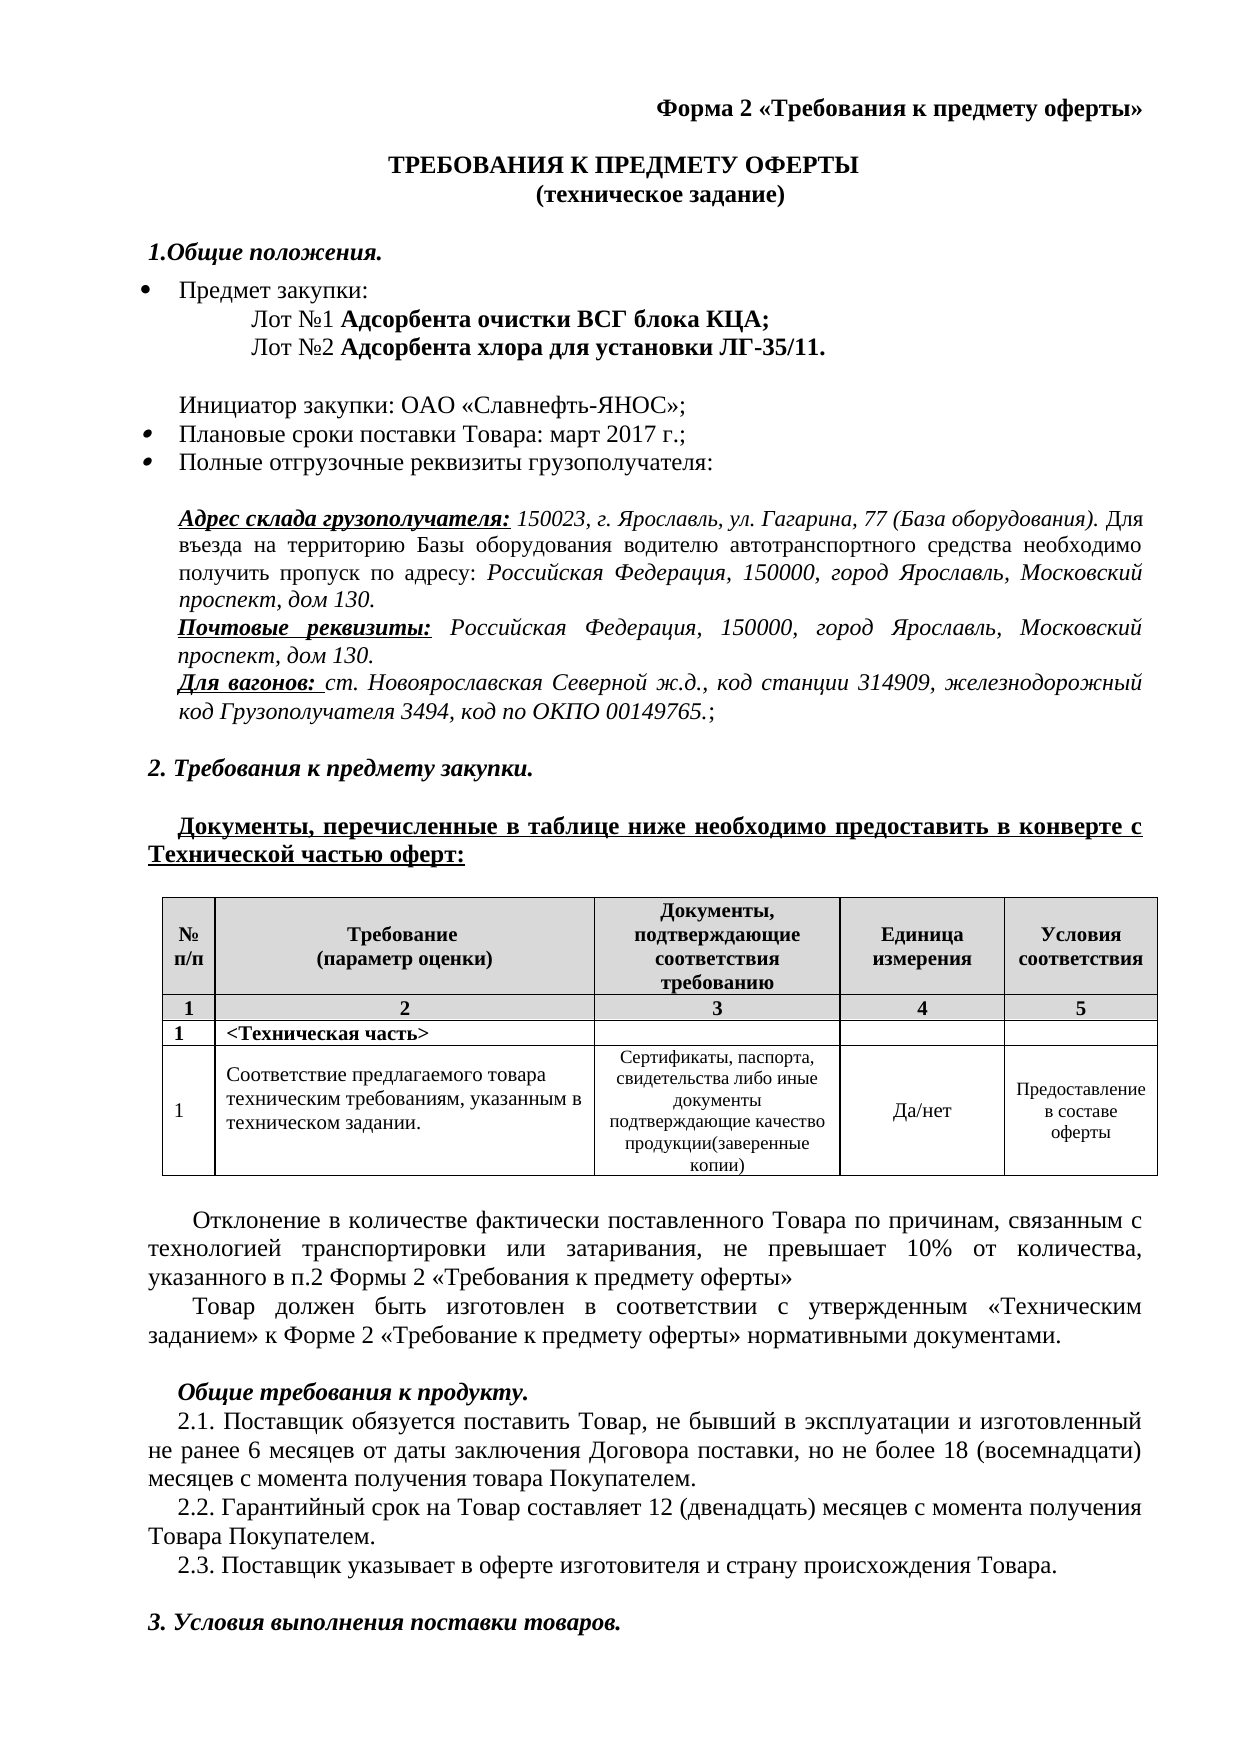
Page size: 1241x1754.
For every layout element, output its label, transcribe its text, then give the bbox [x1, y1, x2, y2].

table_header Требование (параметр оценки) [216, 898, 594, 994]
table_cell 4 [841, 995, 1004, 1019]
table_header Документы, подтверждающие соответствия требованию [595, 898, 839, 994]
text Адрес склада грузополучателя: 150023, г. Ярославль, ул. Гагарина, 77 (База оборудования). Для въезда на территорию Базы оборудования водителю автотранспортного средства необходимо получить пропуск по адресу: Российская Федерация, 150000, город Ярославль, Московский проспект, дом 130. [178, 504, 1143, 613]
text 2. Требования к предмету закупки. [148, 753, 1143, 782]
table_cell 1 [163, 1021, 214, 1044]
text 3. Условия выполнения поставки товаров. [148, 1607, 1143, 1636]
text Документы, перечисленные в таблице ниже необходимо предоставить в конверте с Технической частью оферт: [148, 811, 1143, 868]
text 1.Общие положения. [148, 237, 1143, 265]
text 2.3. Поставщик указывает в оферте изготовителя и страну происхождения Товара. [148, 1550, 1143, 1578]
table_cell 1 [163, 1046, 214, 1175]
table_cell Соответствие предлагаемого товара техническим требованиям, указанным в техническом задании. [216, 1046, 594, 1175]
text (техническое задание) [103, 179, 1143, 208]
table_header Условия соответствия [1005, 898, 1157, 994]
table_cell [841, 1021, 1004, 1044]
text Для вагонов: ст. Новоярославская Северной ж.д., код станции 314909, железнодорожный код Грузополучателя 3494, код по ОКПО 00149765.; [178, 668, 1143, 724]
text ТРЕБОВАНИЯ К ПРЕДМЕТУ ОФЕРТЫ [103, 150, 1143, 179]
text Почтовые реквизиты: Российская Федерация, 150000, город Ярославль, Московский проспект, дом 130. [177, 613, 1143, 668]
table_cell 2 [216, 995, 594, 1019]
table_cell Предоставление в составе оферты [1005, 1046, 1157, 1175]
table_header Единица измерения [841, 898, 1004, 994]
table_cell [595, 1021, 839, 1044]
table_cell 3 [595, 995, 839, 1019]
text Общие требования к продукту. [103, 1377, 1143, 1406]
list Плановые сроки поставки Товара: март 2017 г.; [141, 419, 1143, 447]
text Лот №1 Адсорбента очистки ВСГ блока КЦА; [178, 304, 1143, 332]
text Товар должен быть изготовлен в соответствии с утвержденным «Техническим заданием» к Форме 2 «Требование к предмету оферты» нормативными документами. [148, 1291, 1143, 1348]
table_cell Да/нет [841, 1046, 1004, 1175]
text 2.2. Гарантийный срок на Товар составляет 12 (двенадцать) месяцев с момента получения Товара Покупателем. [148, 1492, 1143, 1550]
list Предмет закупки: [141, 275, 1143, 304]
table_cell 5 [1005, 995, 1157, 1019]
table_cell 1 [163, 995, 214, 1019]
text 2.1. Поставщик обязуется поставить Товар, не бывший в эксплуатации и изготовленный не ранее 6 месяцев от даты заключения Договора поставки, но не более 18 (восемнадцати) месяцев с момента получения товара Покупателем. [148, 1406, 1143, 1492]
table_cell <Техническая часть> [216, 1021, 594, 1044]
text Инициатор закупки: ОАО «Славнефть-ЯНОС»; [178, 390, 1143, 419]
text Лот №2 Адсорбента хлора для установки ЛГ-35/11. [178, 332, 1143, 361]
list Полные отгрузочные реквизиты грузополучателя: [141, 447, 1143, 476]
table_header № п/п [163, 898, 214, 994]
text Форма 2 «Требования к предмету оферты» [103, 93, 1143, 122]
text Отклонение в количестве фактически поставленного Товара по причинам, связанным с технологией транспортировки или затаривания, не превышает 10% от количества, указанного в п.2 Формы 2 «Требования к предмету оферты» [148, 1205, 1143, 1291]
table_cell Сертификаты, паспорта, свидетельства либо иные документы подтверждающие качество продукции(заверенные копии) [595, 1046, 839, 1175]
table_cell [1005, 1021, 1157, 1044]
